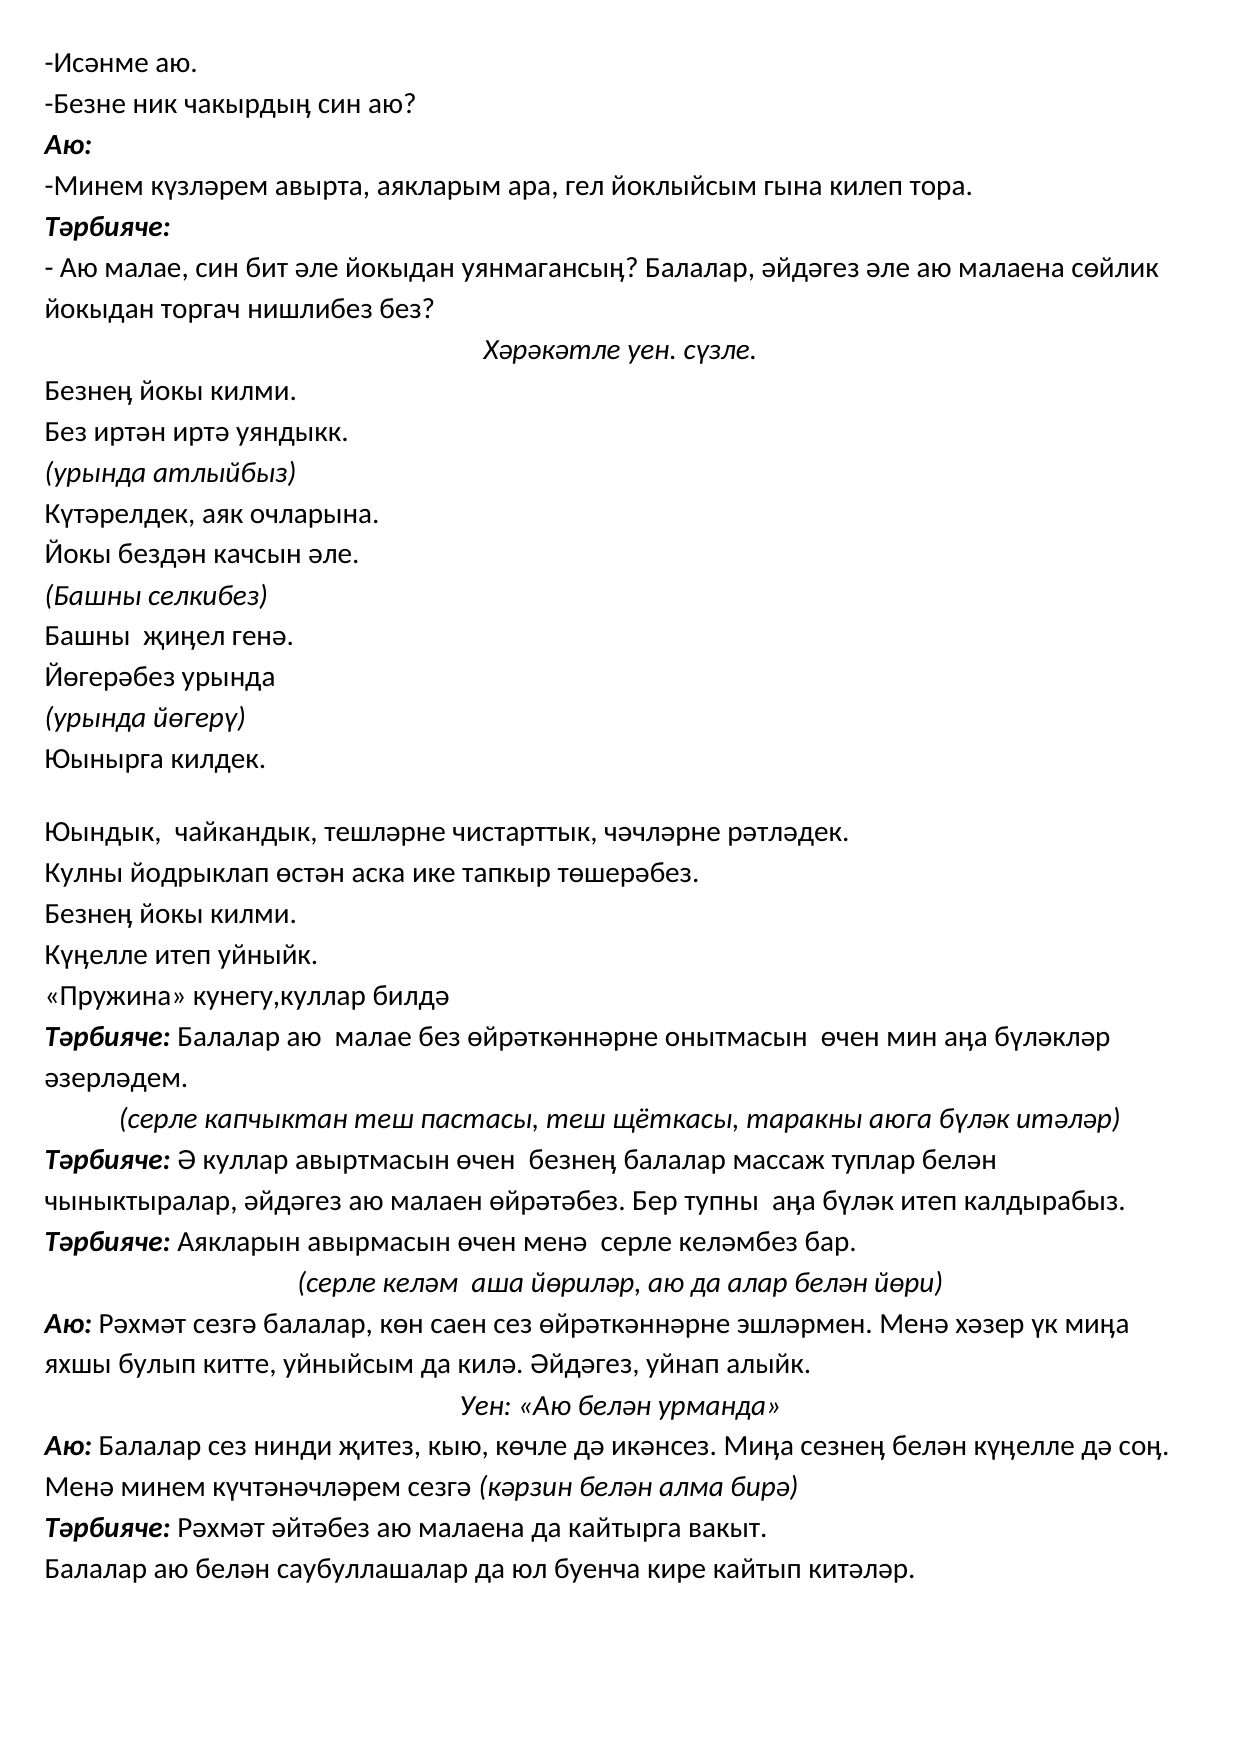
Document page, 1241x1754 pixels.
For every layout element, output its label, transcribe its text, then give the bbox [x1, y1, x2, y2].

text Хәрәкәтле уен. сүзле. [44, 331, 1196, 367]
text Кулны йодрыклап ѳстән аска ике тапкыр тѳшерәбез. [44, 854, 1196, 890]
text -Исәнме аю. [44, 44, 1196, 80]
text -Безне ник чакырдыӊ син аю? [44, 85, 1196, 121]
text Башны җиӊел генә. [44, 617, 1196, 653]
text - Аю малае, син бит әле йокыдан уянмагансыӊ? Балалар, әйдәгез әле аю малаена сѳйлик йокыдан торгач нишлибез без? [44, 249, 1196, 326]
text (урында атлыйбыз) [44, 454, 1196, 489]
text «Пружина» кунегу,куллар билдә [44, 977, 1196, 1013]
text (серле келәм аша йѳриләр, аю да алар белән йѳри) [44, 1264, 1196, 1299]
text Уен: «Аю белән урманда» [44, 1387, 1196, 1422]
text Юындык, чайкандык, тешләрне чистарттык, чәчләрне рәтләдек. [44, 813, 1196, 849]
text Аю: Балалар сез нинди җитез, кыю, кѳчле дә икәнсез. Миӊа сезнеӊ белән күӊелле дә соӊ. Менә минем күчтәнәчләрем сезгә (кәрзин белән алма бирә) [44, 1427, 1196, 1504]
text (серле капчыктан теш пастасы, теш щёткасы, таракны аюга бүләк итәләр) [44, 1100, 1196, 1136]
text Безнеӊ йокы килми. [44, 372, 1196, 407]
text -Минем күзләрем авырта, аякларым ара, гел йоклыйсым гына килеп тора. [44, 167, 1196, 203]
text (урында йѳгерү) [44, 699, 1196, 735]
text Аю: Рәхмәт сезгә балалар, кѳн саен сез ѳйрәткәннәрне эшләрмен. Менә хәзер үк миӊа яхшы булып китте, уйныйсым да килә. Әйдәгез, уйнап алыйк. [44, 1305, 1196, 1381]
text Тәрбияче: Рәхмәт әйтәбез аю малаена да кайтырга вакыт. [44, 1509, 1196, 1545]
text Күӊелле итеп уйныйк. [44, 936, 1196, 972]
text Без иртән иртә уяндыкк. [44, 413, 1196, 448]
text Тәрбияче: Аякларын авырмасын ѳчен менә серле келәмбез бар. [44, 1223, 1196, 1258]
text Күтәрелдек, аяк очларына. [44, 495, 1196, 530]
text Тәрбияче: Ә куллар авыртмасын ѳчен безнеӊ балалар массаж туплар белән чыныктыралар, әйдәгез аю малаен ѳйрәтәбез. Бер тупны аӊа бүләк итеп калдырабыз. [44, 1141, 1196, 1217]
text Йѳгерәбез урында [44, 658, 1196, 694]
text Тәрбияче: [44, 208, 1196, 244]
text Безнеӊ йокы килми. [44, 895, 1196, 931]
text Тәрбияче: Балалар аю малае без ѳйрәткәннәрне онытмасын ѳчен мин аӊа бүләкләр әзерләдем. [44, 1018, 1196, 1095]
text Балалар аю белән саубуллашалар да юл буенча кире кайтып китәләр. [44, 1550, 1196, 1586]
text Юынырга килдек. [44, 740, 1196, 776]
text Йокы бездән качсын әле. [44, 536, 1196, 571]
text (Башны селкибез) [44, 577, 1196, 612]
text Аю: [44, 126, 1196, 162]
